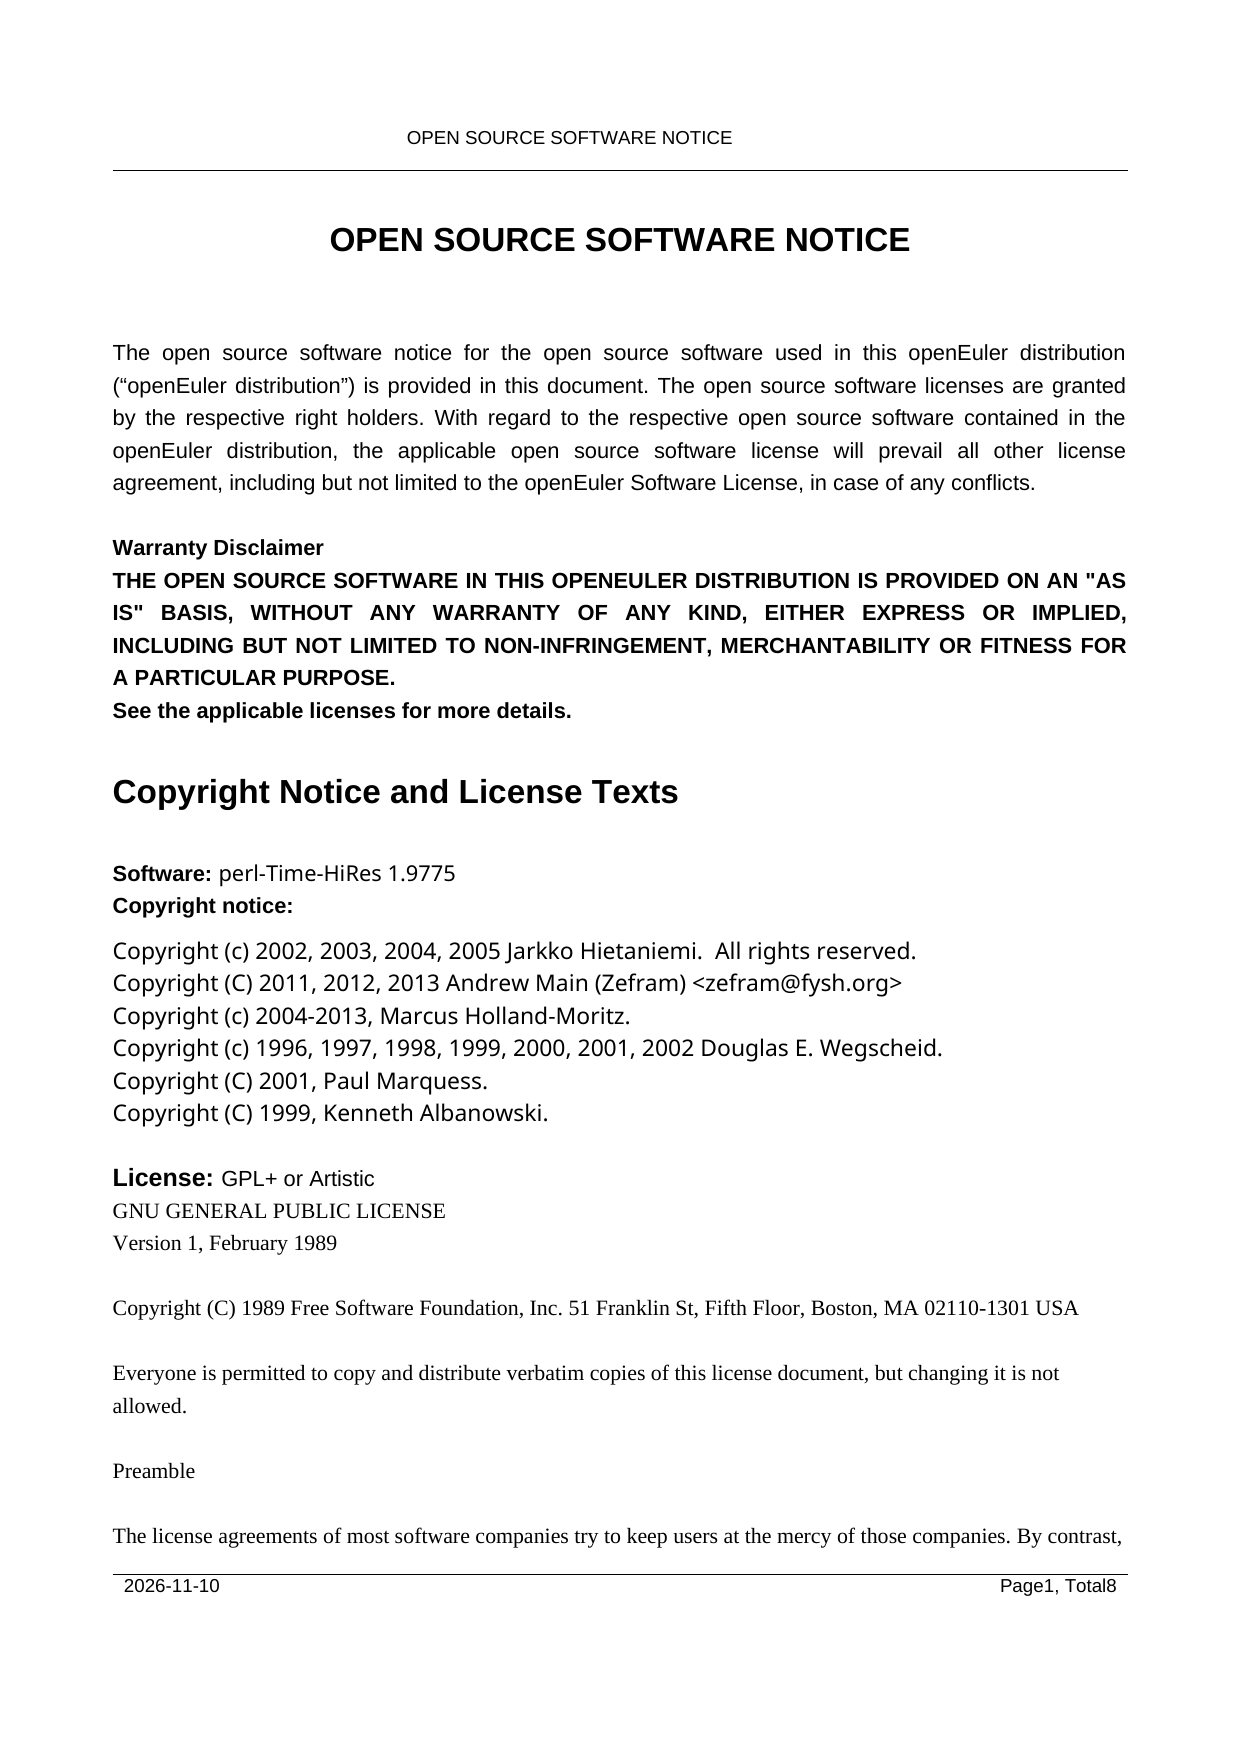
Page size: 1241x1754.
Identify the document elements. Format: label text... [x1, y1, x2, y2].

text THE OPEN SOURCE SOFTWARE IN THIS OPENEULER DISTRIBUTION IS PROVIDED ON AN "AS IS" BASIS, WITHOUT ANY WARRANTY OF ANY KIND, EITHER EXPRESS OR IMPLIED, INCLUDING BUT NOT LIMITED TO NON-INFRINGEMENT, MERCHANTABILITY OR FITNESS FOR A PARTICULAR PURPOSE. See the applicable licenses for more details. [112, 564, 1128, 726]
text The open source software notice for the open source software used in this openEuler distribution (“openEuler distribution”) is provided in this document. The open source software licenses are granted by the respective right holders. With regard to the respective open source software contained in the openEuler distribution, the applicable open source software license will prevail all other license agreement, including but not limited to the openEuler Software License, in case of any conflicts. [112, 336, 1128, 499]
text Copyright notice: [112, 889, 1128, 921]
text License: GPL+ or Artistic [112, 1161, 1128, 1194]
text Copyright Notice and License Texts [112, 759, 1128, 824]
title Software: perl-Time-HiRes 1.9775 [112, 856, 1128, 889]
text OPEN SOURCE SOFTWARE NOTICE [112, 206, 1128, 271]
text Copyright (c) 2002, 2003, 2004, 2005 Jarkko Hietaniemi. All rights reserved. Copyright (C) 2011, 2012, 2013 Andrew Main (Zefram) <zefram@fysh.org> Copyright (c) 2004-2013, Marcus Holland-Moritz. Copyright (c) 1996, 1997, 1998, 1999, 2000, 2001, 2002 Douglas E. Wegscheid. Copyright (C) 2001, Paul Marquess. Copyright (C) 1999, Kenneth Albanowski. [112, 934, 1128, 1161]
text Warranty Disclaimer [112, 531, 1128, 564]
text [112, 1194, 1128, 1551]
